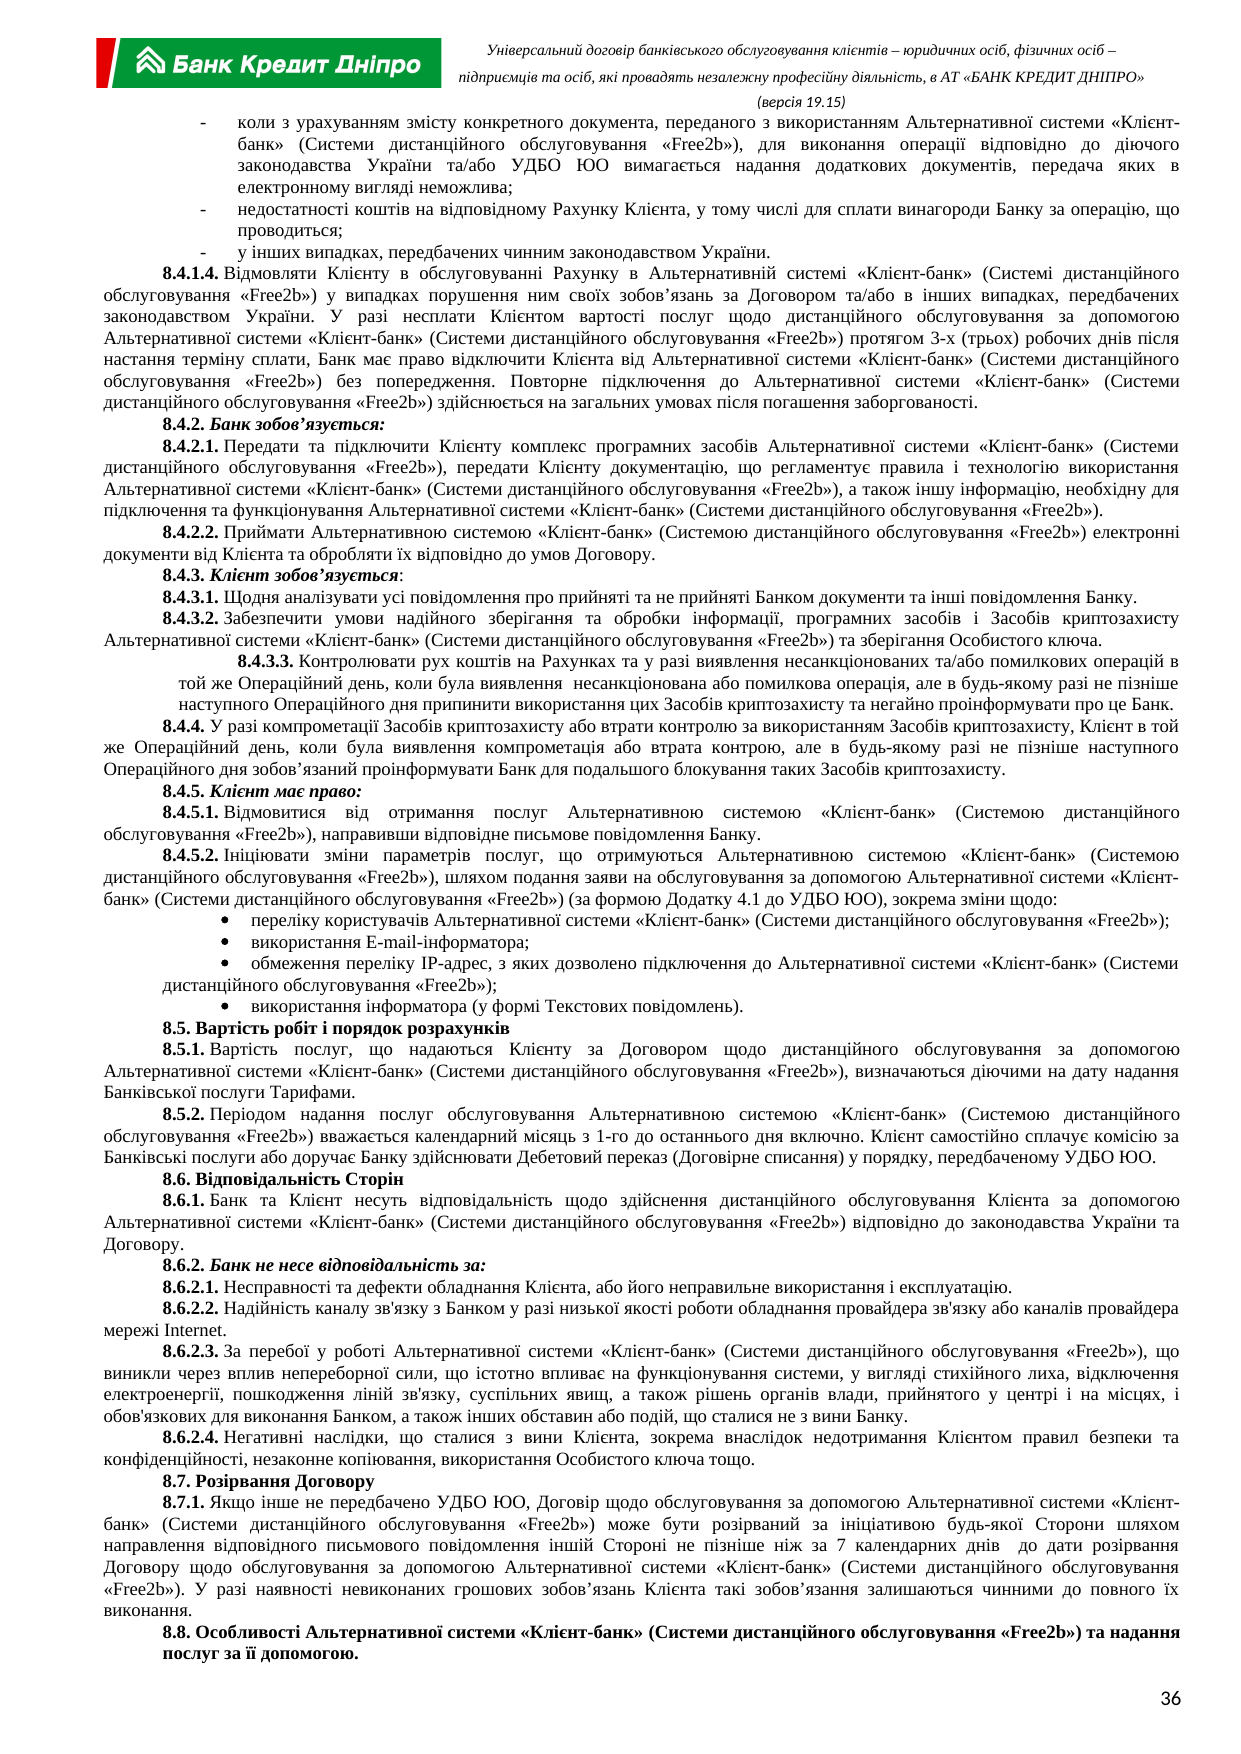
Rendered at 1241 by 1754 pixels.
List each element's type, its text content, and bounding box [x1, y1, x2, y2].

list Якщо інше не передбачено УДБО ЮО, Договір щодо обслуговування за допомогою Альтернативної системи «Клієнт-банк» (Системи дистанційного обслуговування «Free2b») може бути розірваний за ініціативою будь-якої Сторони шляхом направлення відповідного письмового повідомлення іншій Стороні не пізніше ніж за 7 календарних днів до дати розірвання Договору щодо обслуговування за допомогою Альтернативної системи «Клієнт-банк» (Системи дистанційного обслуговування «Free2b»). У разі наявності невиконаних грошових зобов’язань Клієнта такі зобов’язання залишаються чинними до повного їх виконання. [103, 1491, 1181, 1621]
list Негативні наслідки, що сталися з вини Клієнта, зокрема внаслідок недотримання Клієнтом правил безпеки та конфіденційності, незаконне копіювання, використання Особистого ключа тощо. [103, 1426, 1181, 1469]
list Відповідальність Сторін [103, 1168, 1181, 1189]
list Банк не несе відповідальність за: [103, 1254, 1181, 1276]
list Клієнт зобов’язується: [103, 564, 1181, 586]
list За перебої у роботі Альтернативної системи «Клієнт-банк» (Системи дистанційного обслуговування «Free2b»), що виникли через вплив непереборної сили, що істотно впливає на функціонування системи, у вигляді стихійного лиха, відключення електроенергії, пошкодження ліній зв'язку, суспільних явищ, а також рішень органів влади, прийнятого у центрі і на місцях, і обов'язкових для виконання Банком, а також інших обставин або подій, що сталися не з вини Банку. [103, 1340, 1181, 1426]
list Розірвання Договору [103, 1469, 1181, 1491]
list 8.8. Особливості Альтернативної системи «Клієнт-банк» (Системи дистанційного обслуговування «Free2b») та надання послуг за її допомогою. [162, 1621, 1181, 1664]
list Відмовляти Клієнту в обслуговуванні Рахунку в Альтернативній системі «Клієнт-банк» (Системі дистанційного обслуговування «Free2b») у випадках порушення ним своїх зобов’язань за Договором та/або в інших випадках, передбачених законодавством України. У разі несплати Клієнтом вартості послуг щодо дистанційного обслуговування за допомогою Альтернативної системи «Клієнт-банк» (Системи дистанційного обслуговування «Free2b») протягом 3-х (трьох) робочих днів після настання терміну сплати, Банк має право відключити Клієнта від Альтернативної системи «Клієнт-банк» (Системи дистанційного обслуговування «Free2b») без попередження. Повторне підключення до Альтернативної системи «Клієнт-банк» (Системи дистанційного обслуговування «Free2b») здійснюється на загальних умовах після погашення заборгованості. [103, 262, 1181, 413]
list використання E-mail-інформатора; [162, 931, 1181, 952]
list Вартість робіт і порядок розрахунків [145, 1017, 1181, 1038]
list Періодом надання послуг обслуговування Альтернативною системою «Клієнт-банк» (Системою дистанційного обслуговування «Free2b») вважається календарний місяць з 1-го до останнього дня включно. Клієнт самостійно сплачує комісію за Банківські послуги або доручає Банку здійснювати Дебетовий переказ (Договірне списання) у порядку, передбаченому УДБО ЮО. [103, 1103, 1181, 1168]
list Відмовитися від отримання послуг Альтернативною системою «Клієнт-банк» (Системою дистанційного обслуговування «Free2b»), направивши відповідне письмове повідомлення Банку. [103, 801, 1181, 844]
list Несправності та дефекти обладнання Клієнта, або його неправильне використання і експлуатацію. [103, 1276, 1181, 1297]
list обмеження переліку IP-адрес, з яких дозволено підключення до Альтернативної системи «Клієнт-банк» (Системи дистанційного обслуговування «Free2b»); [162, 952, 1181, 995]
list Вартість послуг, що надаються Клієнту за Договором щодо дистанційного обслуговування за допомогою Альтернативної системи «Клієнт-банк» (Системи дистанційного обслуговування «Free2b»), визначаються діючими на дату надання Банківської послуги Тарифами. [103, 1038, 1181, 1103]
list недостатності коштів на відповідному Рахунку Клієнта, у тому числі для сплати винагороди Банку за операцію, що проводиться; [200, 197, 1181, 241]
list Приймати Альтернативною системою «Клієнт-банк» (Системою дистанційного обслуговування «Free2b») електронні документи від Клієнта та обробляти їх відповідно до умов Договору. [103, 521, 1181, 564]
list у інших випадках, передбачених чинним законодавством України. [200, 241, 1181, 262]
list У разі компрометації Засобів криптозахисту або втрати контролю за використанням Засобів криптозахисту, Клієнт в той же Операційний день, коли була виявлення компрометація або втрата контрою, але в будь-якому разі не пізніше наступного Операційного дня зобов’язаний проінформувати Банк для подальшого блокування таких Засобів криптозахисту. [103, 715, 1181, 779]
list Банк та Клієнт несуть відповідальність щодо здійснення дистанційного обслуговування Клієнта за допомогою Альтернативної системи «Клієнт-банк» (Системи дистанційного обслуговування «Free2b») відповідно до законодавства України та Договору. [103, 1189, 1181, 1254]
list Ініціювати зміни параметрів послуг, що отримуються Альтернативною системою «Клієнт-банк» (Системою дистанційного обслуговування «Free2b»), шляхом подання заяви на обслуговування за допомогою Альтернативної системи «Клієнт-банк» (Системи дистанційного обслуговування «Free2b») (за формою Додатку 4.1 до УДБО ЮО), зокрема зміни щодо: [103, 844, 1181, 909]
list коли з урахуванням змісту конкретного документа, переданого з використанням Альтернативної системи «Клієнт-банк» (Системи дистанційного обслуговування «Free2b»), для виконання операції відповідно до діючого законодавства України та/або УДБО ЮО вимагається надання додаткових документів, передача яких в електронному вигляді неможлива; [200, 85, 1181, 197]
list Клієнт має право: [103, 779, 1181, 801]
list використання інформатора (у формі Текстових повідомлень). [162, 995, 1181, 1017]
list Передати та підключити Клієнту комплекс програмних засобів Альтернативної системи «Клієнт-банк» (Системи дистанційного обслуговування «Free2b»), передати Клієнту документацію, що регламентує правила і технологію використання Альтернативної системи «Клієнт-банк» (Системи дистанційного обслуговування «Free2b»), а також іншу інформацію, необхідну для підключення та функціонування Альтернативної системи «Клієнт-банк» (Системи дистанційного обслуговування «Free2b»). [103, 434, 1181, 521]
list Банк зобов’язується: [103, 413, 1181, 434]
list Контролювати рух коштів на Рахунках та у разі виявлення несанкціонованих та/або помилкових операцій в той же Операційний день, коли була виявлення несанкціонована або помилкова операція, але в будь-якому разі не пізніше наступного Операційного дня припинити використання цих Засобів криптозахисту та негайно проінформувати про це Банк. [178, 650, 1181, 715]
list Забезпечити умови надійного зберігання та обробки інформації, програмних засобів і Засобів криптозахисту Альтернативної системи «Клієнт-банк» (Системи дистанційного обслуговування «Free2b») та зберігання Особистого ключа. [103, 607, 1181, 650]
list Щодня аналізувати усі повідомлення про прийняті та не прийняті Банком документи та інші повідомлення Банку. [103, 586, 1181, 607]
list Надійність каналу зв'язку з Банком у разі низької якості роботи обладнання провайдера зв'язку або каналів провайдера мережі Internet. [103, 1297, 1181, 1340]
list переліку користувачів Альтернативної системи «Клієнт-банк» (Системи дистанційного обслуговування «Free2b»); [162, 909, 1181, 931]
picture [96, 38, 442, 88]
